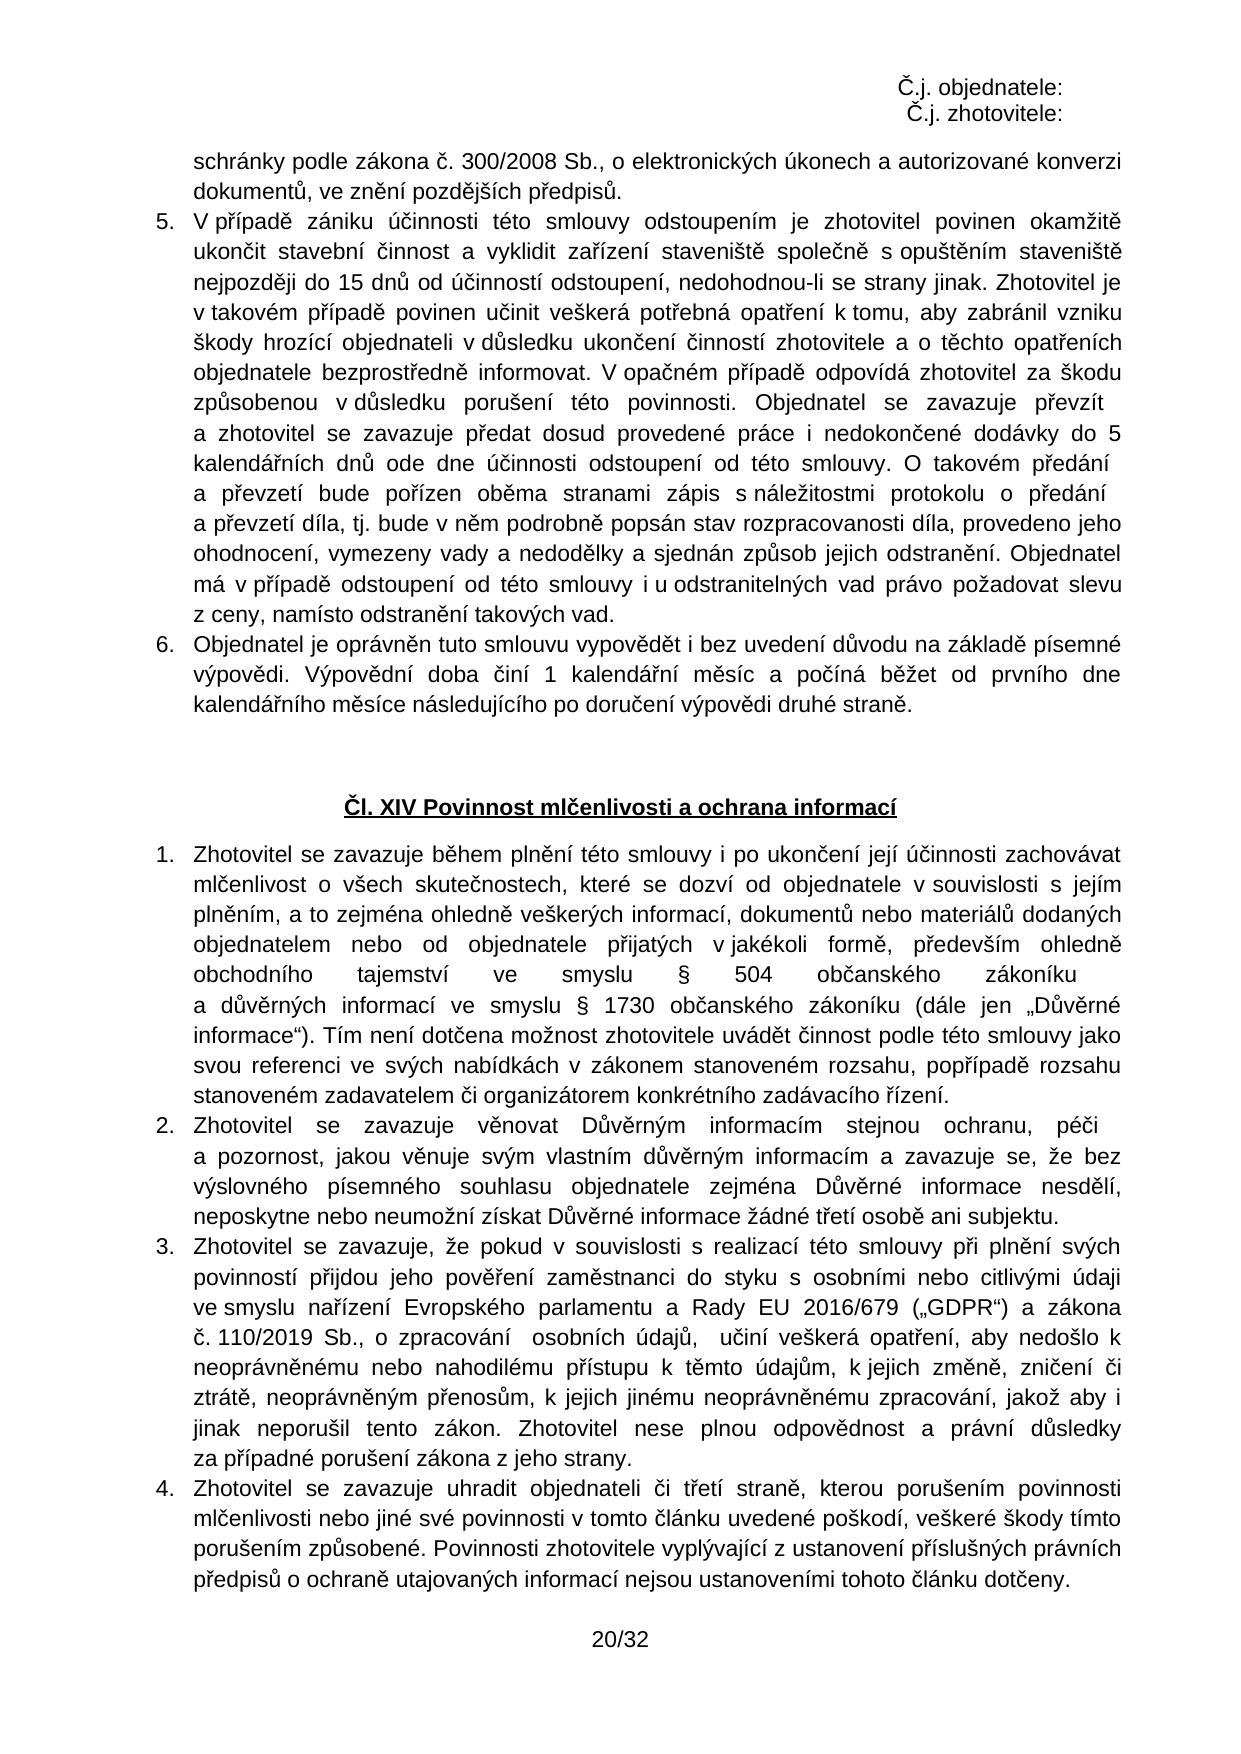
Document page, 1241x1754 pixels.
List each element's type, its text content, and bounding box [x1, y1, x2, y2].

list V případě zániku účinnosti této smlouvy odstoupením je zhotovitel povinen okamžitě ukončit stavební činnost a vyklidit zařízení staveniště společně s opuštěním staveniště nejpozději do 15 dnů od účinností odstoupení, nedohodnou-li se strany jinak. Zhotovitel je v takovém případě povinen učinit veškerá potřebná opatření k tomu, aby zabránil vzniku škody hrozící objednateli v důsledku ukončení činností zhotovitele a o těchto opatřeních objednatele bezprostředně informovat. V opačném případě odpovídá zhotovitel za škodu způsobenou v důsledku porušení této povinnosti. Objednatel se zavazuje převzít a zhotovitel se zavazuje předat dosud provedené práce i nedokončené dodávky do 5 kalendářních dnů ode dne účinnosti odstoupení od této smlouvy. O takovém předání a převzetí bude pořízen oběma stranami zápis s náležitostmi protokolu o předání a převzetí díla, tj. bude v něm podrobně popsán stav rozpracovanosti díla, provedeno jeho ohodnocení, vymezeny vady a nedodělky a sjednán způsob jejich odstranění. Objednatel má v případě odstoupení od této smlouvy i u odstranitelných vad právo požadovat slevu z ceny, namísto odstranění takových vad. [156, 208, 1122, 627]
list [156, 148, 1122, 204]
text Čl. XIV Povinnost mlčenlivosti a ochrana informací [118, 793, 1122, 820]
list Zhotovitel se zavazuje během plnění této smlouvy i po ukončení její účinnosti zachovávat mlčenlivost o všech skutečnostech, které se dozví od objednatele v souvislosti s jejím plněním, a to zejména ohledně veškerých informací, dokumentů nebo materiálů dodaných objednatelem nebo od objednatele přijatých v jakékoli formě, především ohledně obchodního tajemství ve smyslu § 504 občanského zákoníku a důvěrných informací ve smyslu § 1730 občanského zákoníku (dále jen „Důvěrné informace“). Tím není dotčena možnost zhotovitele uvádět činnost podle této smlouvy jako svou referenci ve svých nabídkách v zákonem stanoveném rozsahu, popřípadě rozsahu stanoveném zadavatelem či organizátorem konkrétního zadávacího řízení. [156, 841, 1122, 1109]
list Zhotovitel se zavazuje, že pokud v souvislosti s realizací této smlouvy při plnění svých povinností přijdou jeho pověření zaměstnanci do styku s osobními nebo citlivými údaji ve smyslu nařízení Evropského parlamentu a Rady EU 2016/679 („GDPR“) a zákona č. 110/2019 Sb., o zpracování osobních údajů, učiní veškerá opatření, aby nedošlo k neoprávněnému nebo nahodilému přístupu k těmto údajům, k jejich změně, zničení či ztrátě, neoprávněným přenosům, k jejich jinému neoprávněnému zpracování, jakož aby i jinak neporušil tento zákon. Zhotovitel nese plnou odpovědnost a právní důsledky za případné porušení zákona z jeho strany. [156, 1233, 1122, 1471]
list Zhotovitel se zavazuje uhradit objednateli či třetí straně, kterou porušením povinnosti mlčenlivosti nebo jiné své povinnosti v tomto článku uvedené poškodí, veškeré škody tímto porušením způsobené. Povinnosti zhotovitele vyplývající z ustanovení příslušných právních předpisů o ochraně utajovaných informací nejsou ustanoveními tohoto článku dotčeny. [156, 1475, 1122, 1592]
list Zhotovitel se zavazuje věnovat Důvěrným informacím stejnou ochranu, péči a pozornost, jakou věnuje svým vlastním důvěrným informacím a zavazuje se, že bez výslovného písemného souhlasu objednatele zejména Důvěrné informace nesdělí, neposkytne nebo neumožní získat Důvěrné informace žádné třetí osobě ani subjektu. [156, 1112, 1122, 1229]
list Objednatel je oprávněn tuto smlouvu vypovědět i bez uvedení důvodu na základě písemné výpovědi. Výpovědní doba činí 1 kalendářní měsíc a počíná běžet od prvního dne kalendářního měsíce následujícího po doručení výpovědi druhé straně. [156, 631, 1122, 718]
